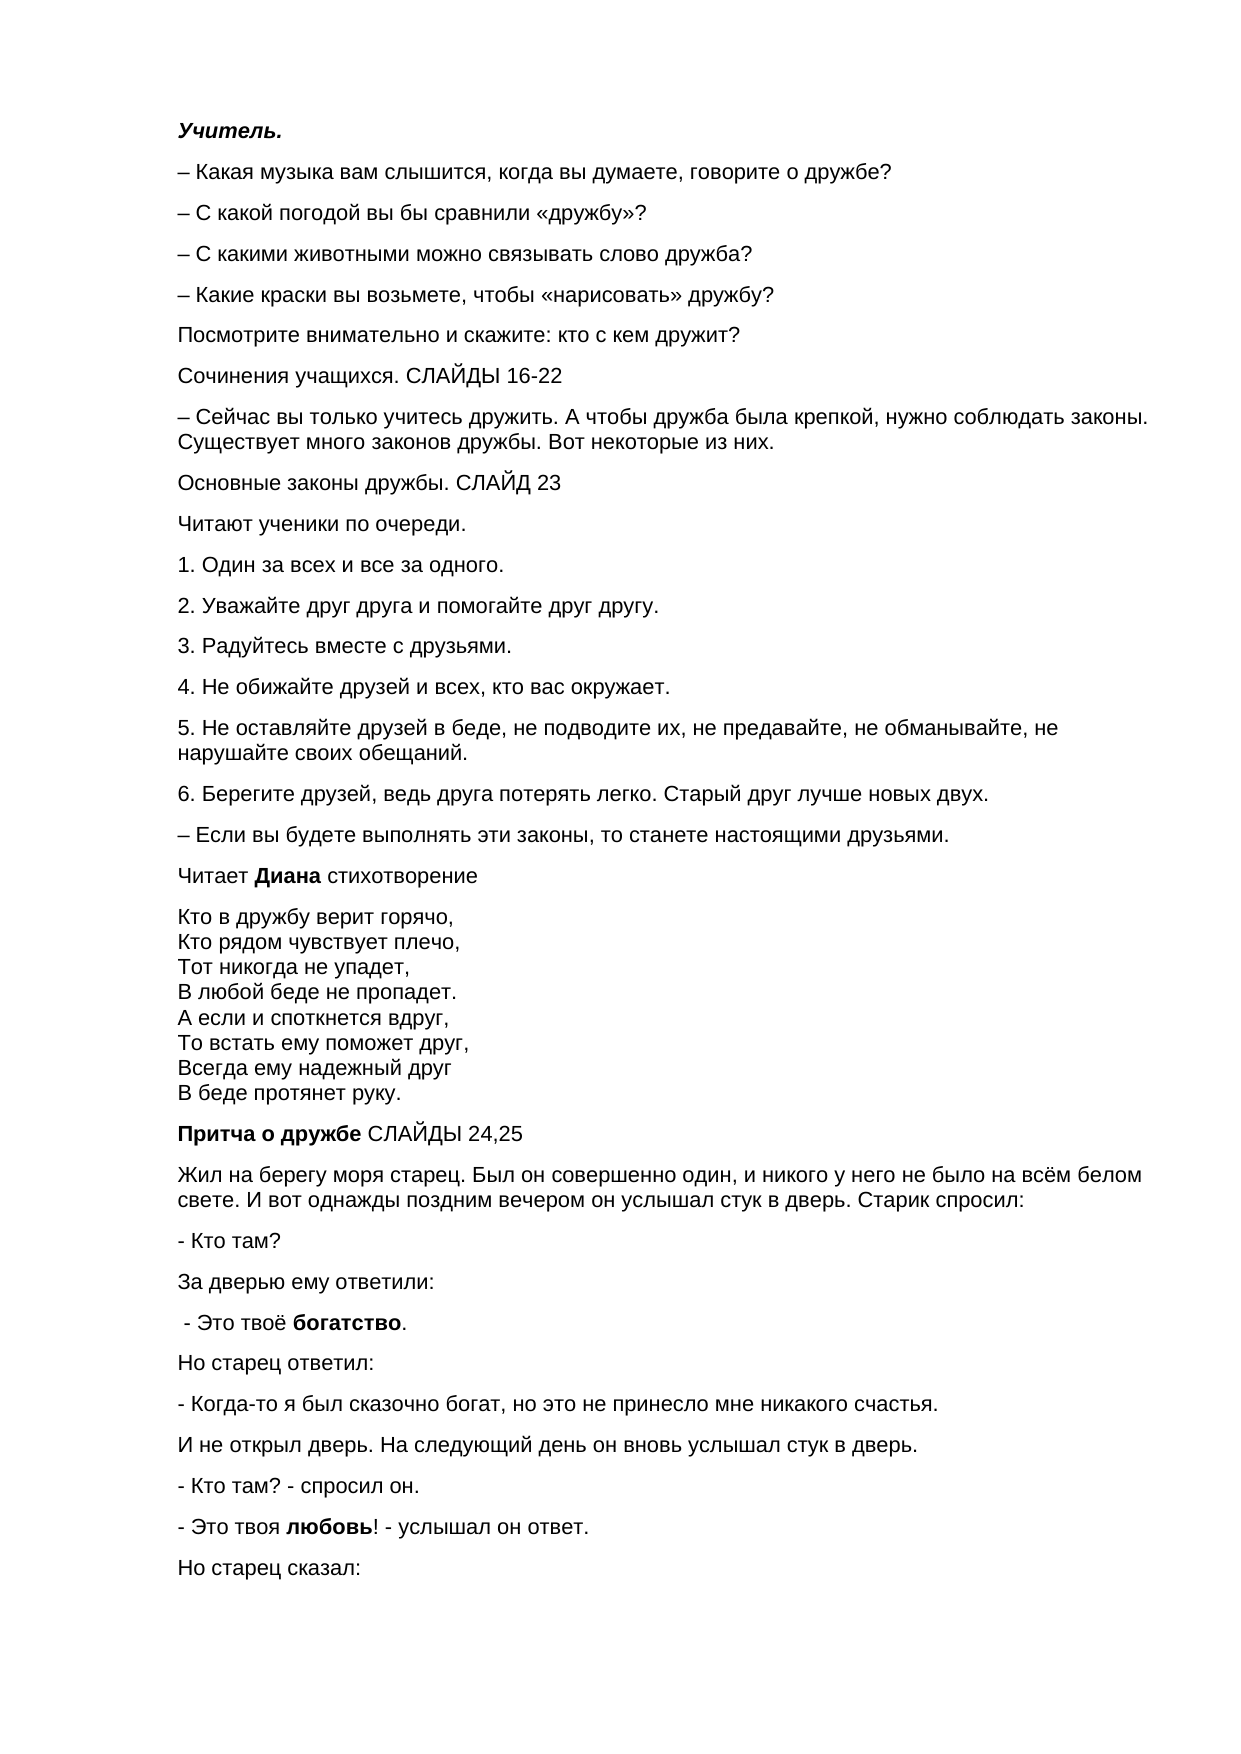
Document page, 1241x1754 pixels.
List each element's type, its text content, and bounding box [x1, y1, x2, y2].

text 2. Уважайте друг друга и помогайте друг другу. [177, 592, 1152, 618]
text - Кто там? - спросил он. [177, 1473, 1152, 1498]
text - Кто там? [177, 1228, 1152, 1253]
text Притча о дружбе СЛАЙДЫ 24,25 [177, 1121, 1152, 1146]
text Читает Диана стихотворение [177, 863, 1152, 888]
text Но старец ответил: [177, 1350, 1152, 1375]
text За дверью ему ответили: [177, 1268, 1152, 1294]
text Кто в дружбу верит горячо, Кто рядом чувствует плечо, Тот никогда не упадет, В любой беде не пропадет. А если и споткнется вдруг, То встать ему поможет друг, Всегда ему надежный друг В беде протянет руку. [177, 903, 1152, 1105]
text – Какие краски вы возьмете, чтобы «нарисовать» дружбу? [177, 281, 1152, 307]
text - Это твоя любовь! - услышал он ответ. [177, 1513, 1152, 1539]
text И не открыл дверь. На следующий день он вновь услышал стук в дверь. [177, 1432, 1152, 1457]
text 4. Не обижайте друзей и всех, кто вас окружает. [177, 674, 1152, 699]
text 3. Радуйтесь вместе с друзьями. [177, 633, 1152, 658]
text Читают ученики по очереди. [177, 511, 1152, 536]
text Основные законы дружбы. СЛАЙД 23 [177, 470, 1152, 495]
text 1. Один за всех и все за одного. [177, 552, 1152, 577]
text - Когда-то я был сказочно богат, но это не принесло мне никакого счастья. [177, 1391, 1152, 1416]
text Посмотрите внимательно и скажите: кто с кем дружит? [177, 322, 1152, 347]
text 6. Берегите друзей, ведь друга потерять легко. Старый друг лучше новых двух. [177, 781, 1152, 806]
text Учитель. [177, 118, 1152, 143]
text – Если вы будете выполнять эти законы, то станете настоящими друзьями. [177, 822, 1152, 847]
text Сочинения учащихся. СЛАЙДЫ 16-22 [177, 363, 1152, 388]
text Жил на берегу моря старец. Был он совершенно один, и никого у него не было на всём белом свете. И вот однажды поздним вечером он услышал стук в дверь. Старик спросил: [177, 1162, 1152, 1212]
text – Какая музыка вам слышится, когда вы думаете, говорите о дружбе? [177, 159, 1152, 184]
text – Сейчас вы только учитесь дружить. А чтобы дружба была крепкой, нужно соблюдать законы. Существует много законов дружбы. Вот некоторые из них. [177, 404, 1152, 454]
text – С какими животными можно связывать слово дружба? [177, 241, 1152, 266]
text – С какой погодой вы бы сравнили «дружбу»? [177, 200, 1152, 225]
text Но старец сказал: [177, 1554, 1152, 1579]
text 5. Не оставляйте друзей в беде, не подводите их, не предавайте, не обманывайте, не нарушайте своих обещаний. [177, 715, 1152, 765]
text - Это твоё богатство. [177, 1309, 1152, 1334]
